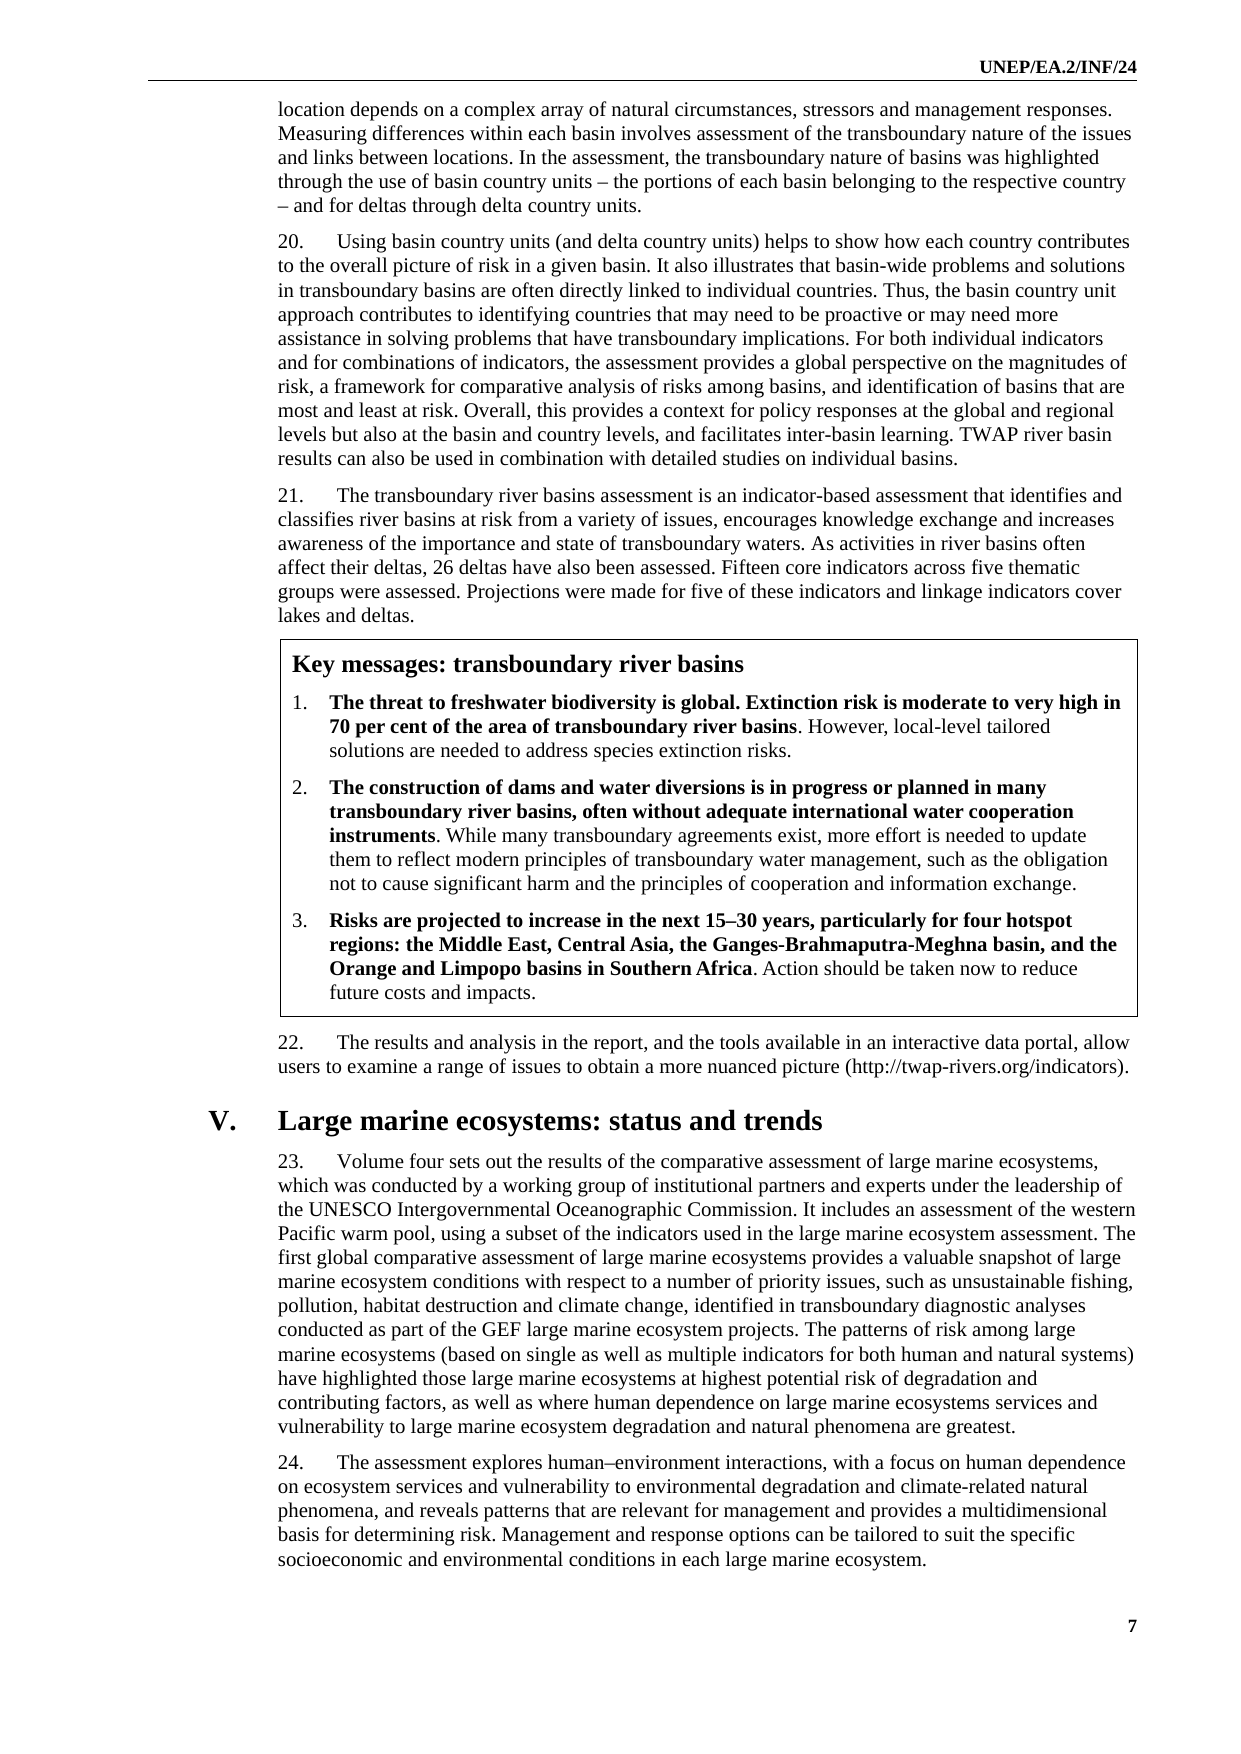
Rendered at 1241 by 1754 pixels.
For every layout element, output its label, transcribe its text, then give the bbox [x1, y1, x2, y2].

text Using basin country units (and delta country units) helps to show how each country contributes to the overall picture of risk in a given basin. It also illustrates that basin-wide problems and solutions in transboundary basins are often directly linked to individual countries. Thus, the basin country unit approach contributes to identifying countries that may need to be proactive or may need more assistance in solving problems that have transboundary implications. For both individual indicators and for combinations of indicators, the assessment provides a global perspective on the magnitudes of risk, a framework for comparative analysis of risks among basins, and identification of basins that are most and least at risk. Overall, this provides a context for policy responses at the global and regional levels but also at the basin and country levels, and facilitates inter-basin learning. TWAP river basin results can also be used in combination with detailed studies on individual basins. [278, 229, 1137, 470]
text V. Large marine ecosystems: status and trends [148, 1103, 1107, 1136]
table_header Key messages: transboundary river basins The threat to freshwater biodiversity is global. Extinction risk is moderate to very high in 70 per cent of the area of transboundary river basins. However, local-level tailored solutions are needed to address species extinction risks. The construction of dams and water diversions is in progress or planned in many transboundary river basins, often without adequate international water cooperation instruments. While many transboundary agreements exist, more effort is needed to update them to reflect modern principles of transboundary water management, such as the obligation not to cause significant harm and the principles of cooperation and information exchange. Risks are projected to increase in the next 15–30 years, particularly for four hotspot regions: the Middle East, Central Asia, the Ganges-Brahmaputra-Meghna basin, and the Orange and Limpopo basins in Southern Africa. Action should be taken now to reduce future costs and impacts. [281, 640, 1137, 1016]
text The assessment explores human–environment interactions, with a focus on human dependence on ecosystem services and vulnerability to environmental degradation and climate-related natural phenomena, and reveals patterns that are relevant for management and provides a multidimensional basis for determining risk. Management and response options can be tailored to suit the specific socioeconomic and environmental conditions in each large marine ecosystem. [278, 1450, 1137, 1571]
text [278, 97, 1137, 217]
text The transboundary river basins assessment is an indicator-based assessment that identifies and classifies river basins at risk from a variety of issues, encourages knowledge exchange and increases awareness of the importance and state of transboundary waters. As activities in river basins often affect their deltas, 26 deltas have also been assessed. Fifteen core indicators across five thematic groups were assessed. Projections were made for five of these indicators and linkage indicators cover lakes and deltas. [278, 482, 1137, 627]
text The results and analysis in the report, and the tools available in an interactive data portal, allow users to examine a range of issues to obtain a more nuanced picture (http://twap-rivers.org/indicators). [278, 1030, 1137, 1078]
text Volume four sets out the results of the comparative assessment of large marine ecosystems, which was conducted by a working group of institutional partners and experts under the leadership of the UNESCO Intergovernmental Oceanographic Commission. It includes an assessment of the western Pacific warm pool, using a subset of the indicators used in the large marine ecosystem assessment. The first global comparative assessment of large marine ecosystems provides a valuable snapshot of large marine ecosystem conditions with respect to a number of priority issues, such as unsustainable fishing, pollution, habitat destruction and climate change, identified in transboundary diagnostic analyses conducted as part of the GEF large marine ecosystem projects. The patterns of risk among large marine ecosystems (based on single as well as multiple indicators for both human and natural systems) have highlighted those large marine ecosystems at highest potential risk of degradation and contributing factors, as well as where human dependence on large marine ecosystems services and vulnerability to large marine ecosystem degradation and natural phenomena are greatest. [278, 1149, 1137, 1438]
